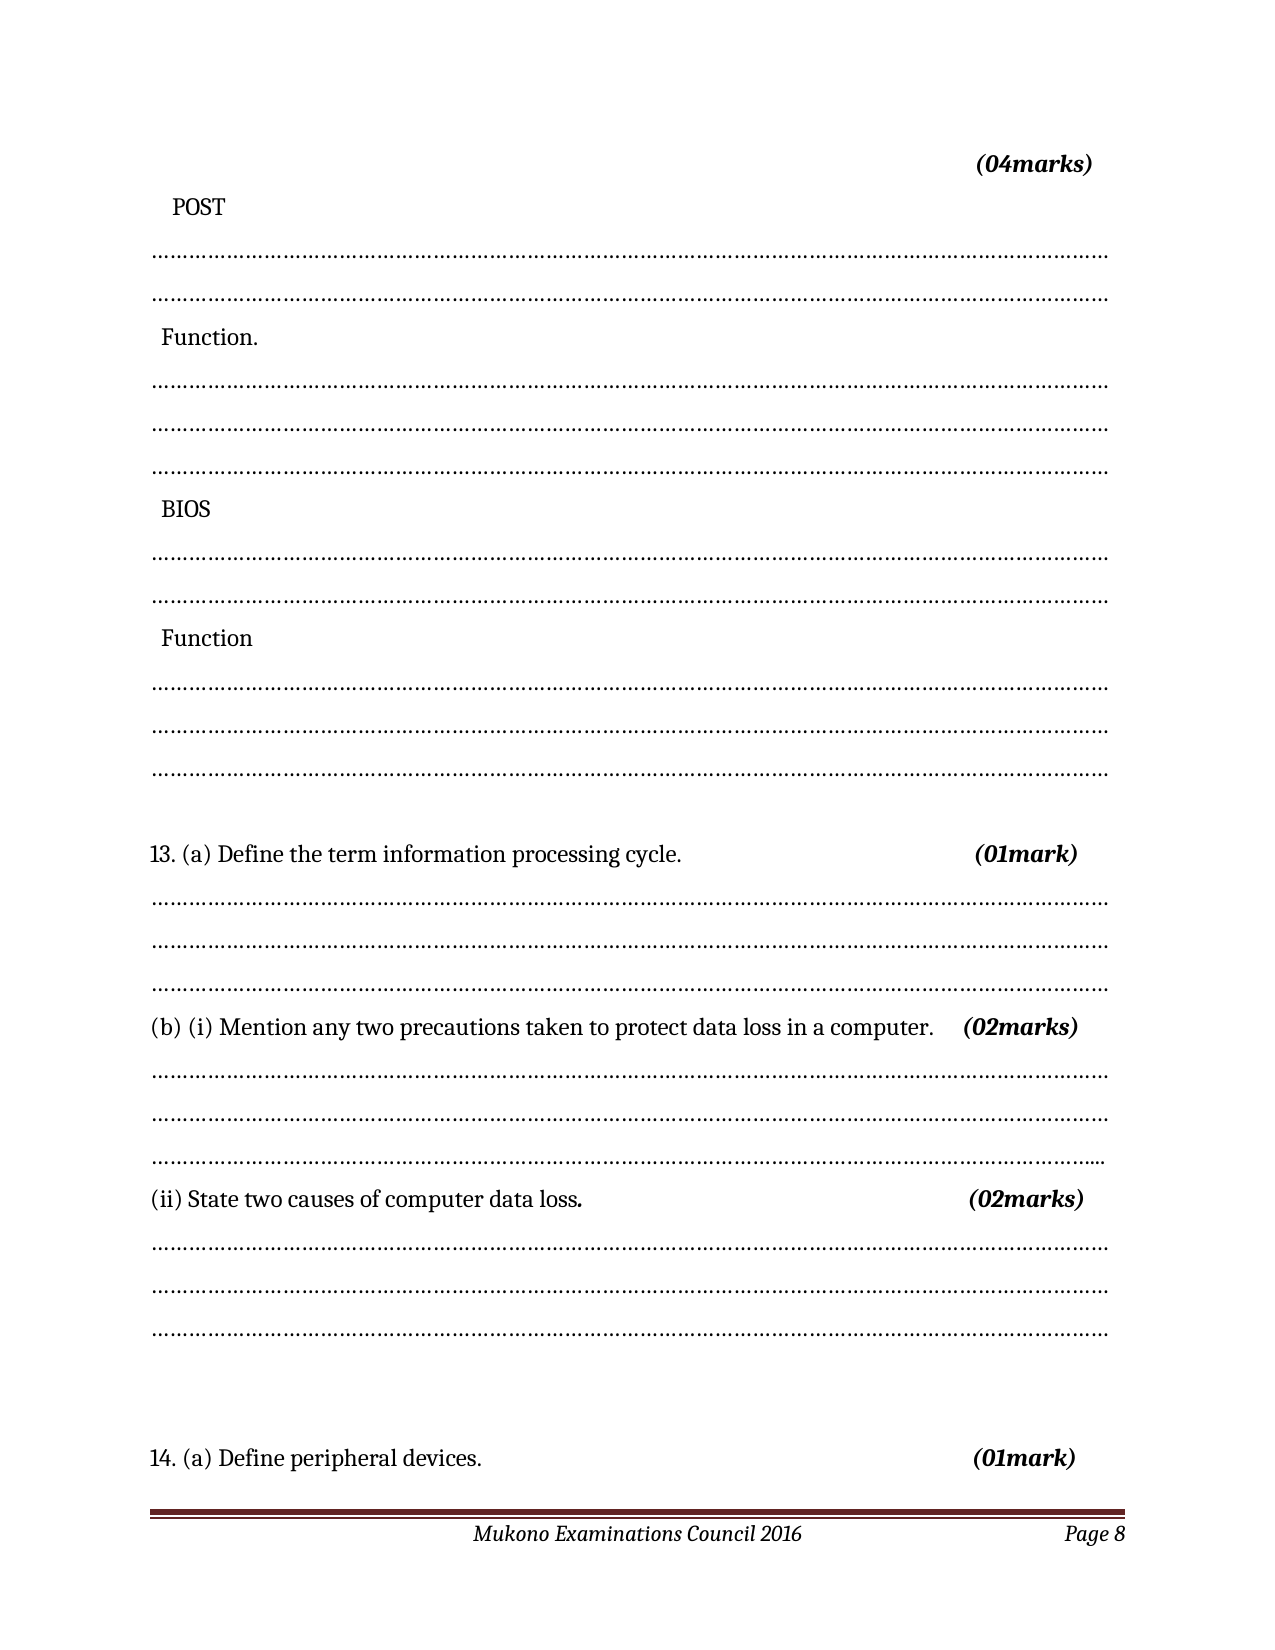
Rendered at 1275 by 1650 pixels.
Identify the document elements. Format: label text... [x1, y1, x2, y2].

text 13. (a) Define the term information processing cycle. (01mark) [150, 840, 1125, 869]
text ……………………………………………………………………………………………………………………………………………………………………………………………………………………………………………………………………………… [150, 538, 1125, 610]
text Function. ……………………………………………………………………………………………………………………………………………………………………………………………………………………………………………………………………………………………………………………………………………………………………………………………………………………… [150, 322, 1125, 481]
text Function ……………………………………………………………………………………………………………………………………………………………………………………………………………………………………………………………………………………………………………………………………………………………………………………………………………………… [150, 624, 1125, 782]
text ……………………………………………………………………………………………………………………………………………………………………………………………………………………………………………………………………………………………………………………………………………………………………………………………………………………... [150, 1056, 1125, 1171]
text BIOS [150, 495, 1125, 524]
text 14. (a) Define peripheral devices. (01mark) [150, 1444, 1125, 1472]
text (04marks) [900, 150, 1125, 179]
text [150, 236, 1125, 308]
text POST [150, 193, 1125, 222]
text (b) (i) Mention any two precautions taken to protect data loss in a computer. (02marks) [150, 1012, 1125, 1041]
text (ii) State two causes of computer data loss. (02marks) [150, 1185, 1125, 1214]
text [150, 1228, 1125, 1343]
